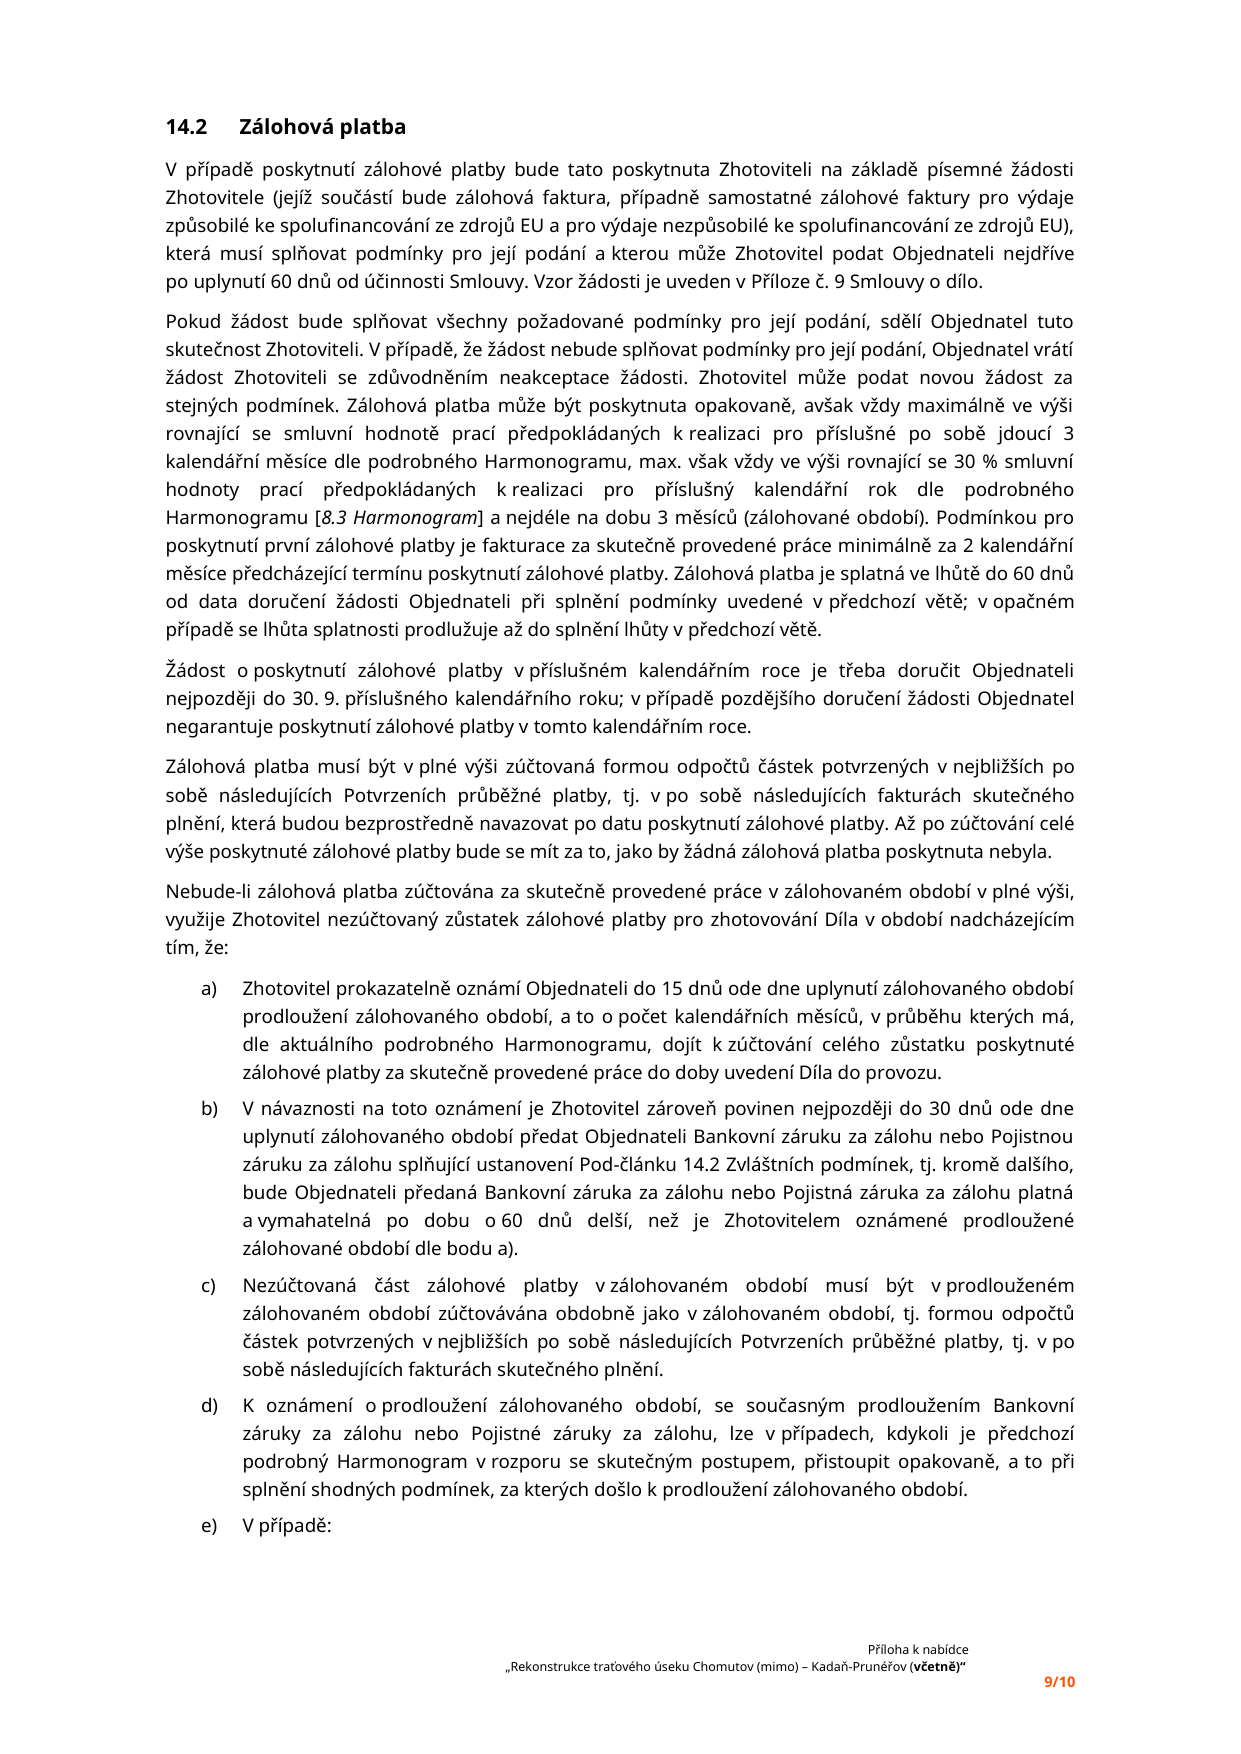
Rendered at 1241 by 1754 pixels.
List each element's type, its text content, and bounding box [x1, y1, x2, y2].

text 14.2 Zálohová platba [165, 112, 1075, 141]
text Nebude-li zálohová platba zúčtována za skutečně provedené práce v zálohovaném období v plné výši, využije Zhotovitel nezúčtovaný zůstatek zálohové platby pro zhotovování Díla v období nadcházejícím tím, že: [165, 878, 1075, 960]
text Žádost o poskytnutí zálohové platby v příslušném kalendářním roce je třeba doručit Objednateli nejpozději do 30. 9. příslušného kalendářního roku; v případě pozdějšího doručení žádosti Objednatel negarantuje poskytnutí zálohové platby v tomto kalendářním roce. [165, 657, 1075, 739]
list Zhotovitel prokazatelně oznámí Objednateli do 15 dnů ode dne uplynutí zálohovaného období prodloužení zálohovaného období, a to o počet kalendářních měsíců, v průběhu kterých má, dle aktuálního podrobného Harmonogramu, dojít k zúčtování celého zůstatku poskytnuté zálohové platby za skutečně provedené práce do doby uvedení Díla do provozu. [201, 975, 1075, 1084]
text V případě poskytnutí zálohové platby bude tato poskytnuta Zhotoviteli na základě písemné žádosti Zhotovitele (jejíž součástí bude zálohová faktura, případně samostatné zálohové faktury pro výdaje způsobilé ke spolufinancování ze zdrojů EU a pro výdaje nezpůsobilé ke spolufinancování ze zdrojů EU), která musí splňovat podmínky pro její podání a kterou může Zhotovitel podat Objednateli nejdříve po uplynutí 60 dnů od účinnosti Smlouvy. Vzor žádosti je uveden v Příloze č. 9 Smlouvy o dílo. [165, 156, 1075, 293]
text Zálohová platba musí být v plné výši zúčtovaná formou odpočtů částek potvrzených v nejbližších po sobě následujících Potvrzeních průběžné platby, tj. v po sobě následujících fakturách skutečného plnění, která budou bezprostředně navazovat po datu poskytnutí zálohové platby. Až po zúčtování celé výše poskytnuté zálohové platby bude se mít za to, jako by žádná zálohová platba poskytnuta nebyla. [165, 754, 1075, 863]
text K oznámení o prodloužení zálohovaného období, se současným prodloužením Bankovní záruky za zálohu nebo Pojistné záruky za zálohu, lze v případech, kdykoli je předchozí podrobný Harmonogram v rozporu se skutečným postupem, přistoupit opakovaně, a to při splnění shodných podmínek, za kterých došlo k prodloužení zálohovaného období. [201, 1392, 1075, 1502]
text Pokud žádost bude splňovat všechny požadované podmínky pro její podání, sdělí Objednatel tuto skutečnost Zhotoviteli. V případě, že žádost nebude splňovat podmínky pro její podání, Objednatel vrátí žádost Zhotoviteli se zdůvodněním neakceptace žádosti. Zhotovitel může podat novou žádost za stejných podmínek. Zálohová platba může být poskytnuta opakovaně, avšak vždy maximálně ve výši rovnající se smluvní hodnotě prací předpokládaných k realizaci pro příslušné po sobě jdoucí 3 kalendářní měsíce dle podrobného Harmonogramu, max. však vždy ve výši rovnající se 30 % smluvní hodnoty prací předpokládaných k realizaci pro příslušný kalendářní rok dle podrobného Harmonogramu [8.3 Harmonogram] a nejdéle na dobu 3 měsíců (zálohované období). Podmínkou pro poskytnutí první zálohové platby je fakturace za skutečně provedené práce minimálně za 2 kalendářní měsíce předcházející termínu poskytnutí zálohové platby. Zálohová platba je splatná ve lhůtě do 60 dnů od data doručení žádosti Objednateli při splnění podmínky uvedené v předchozí větě; v opačném případě se lhůta splatnosti prodlužuje až do splnění lhůty v předchozí větě. [165, 308, 1075, 642]
text Nezúčtovaná část zálohové platby v zálohovaném období musí být v prodlouženém zálohovaném období zúčtovávána obdobně jako v zálohovaném období, tj. formou odpočtů částek potvrzených v nejbližších po sobě následujících Potvrzeních průběžné platby, tj. v po sobě následujících fakturách skutečného plnění. [201, 1272, 1075, 1381]
text V návaznosti na toto oznámení je Zhotovitel zároveň povinen nejpozději do 30 dnů ode dne uplynutí zálohovaného období předat Objednateli Bankovní záruku za zálohu nebo Pojistnou záruku za zálohu splňující ustanovení Pod-článku 14.2 Zvláštních podmínek, tj. kromě dalšího, bude Objednateli předaná Bankovní záruka za zálohu nebo Pojistná záruka za zálohu platná a vymahatelná po dobu o 60 dnů delší, než je Zhotovitelem oznámené prodloužené zálohované období dle bodu a). [201, 1095, 1075, 1261]
text V případě: [201, 1513, 1075, 1538]
